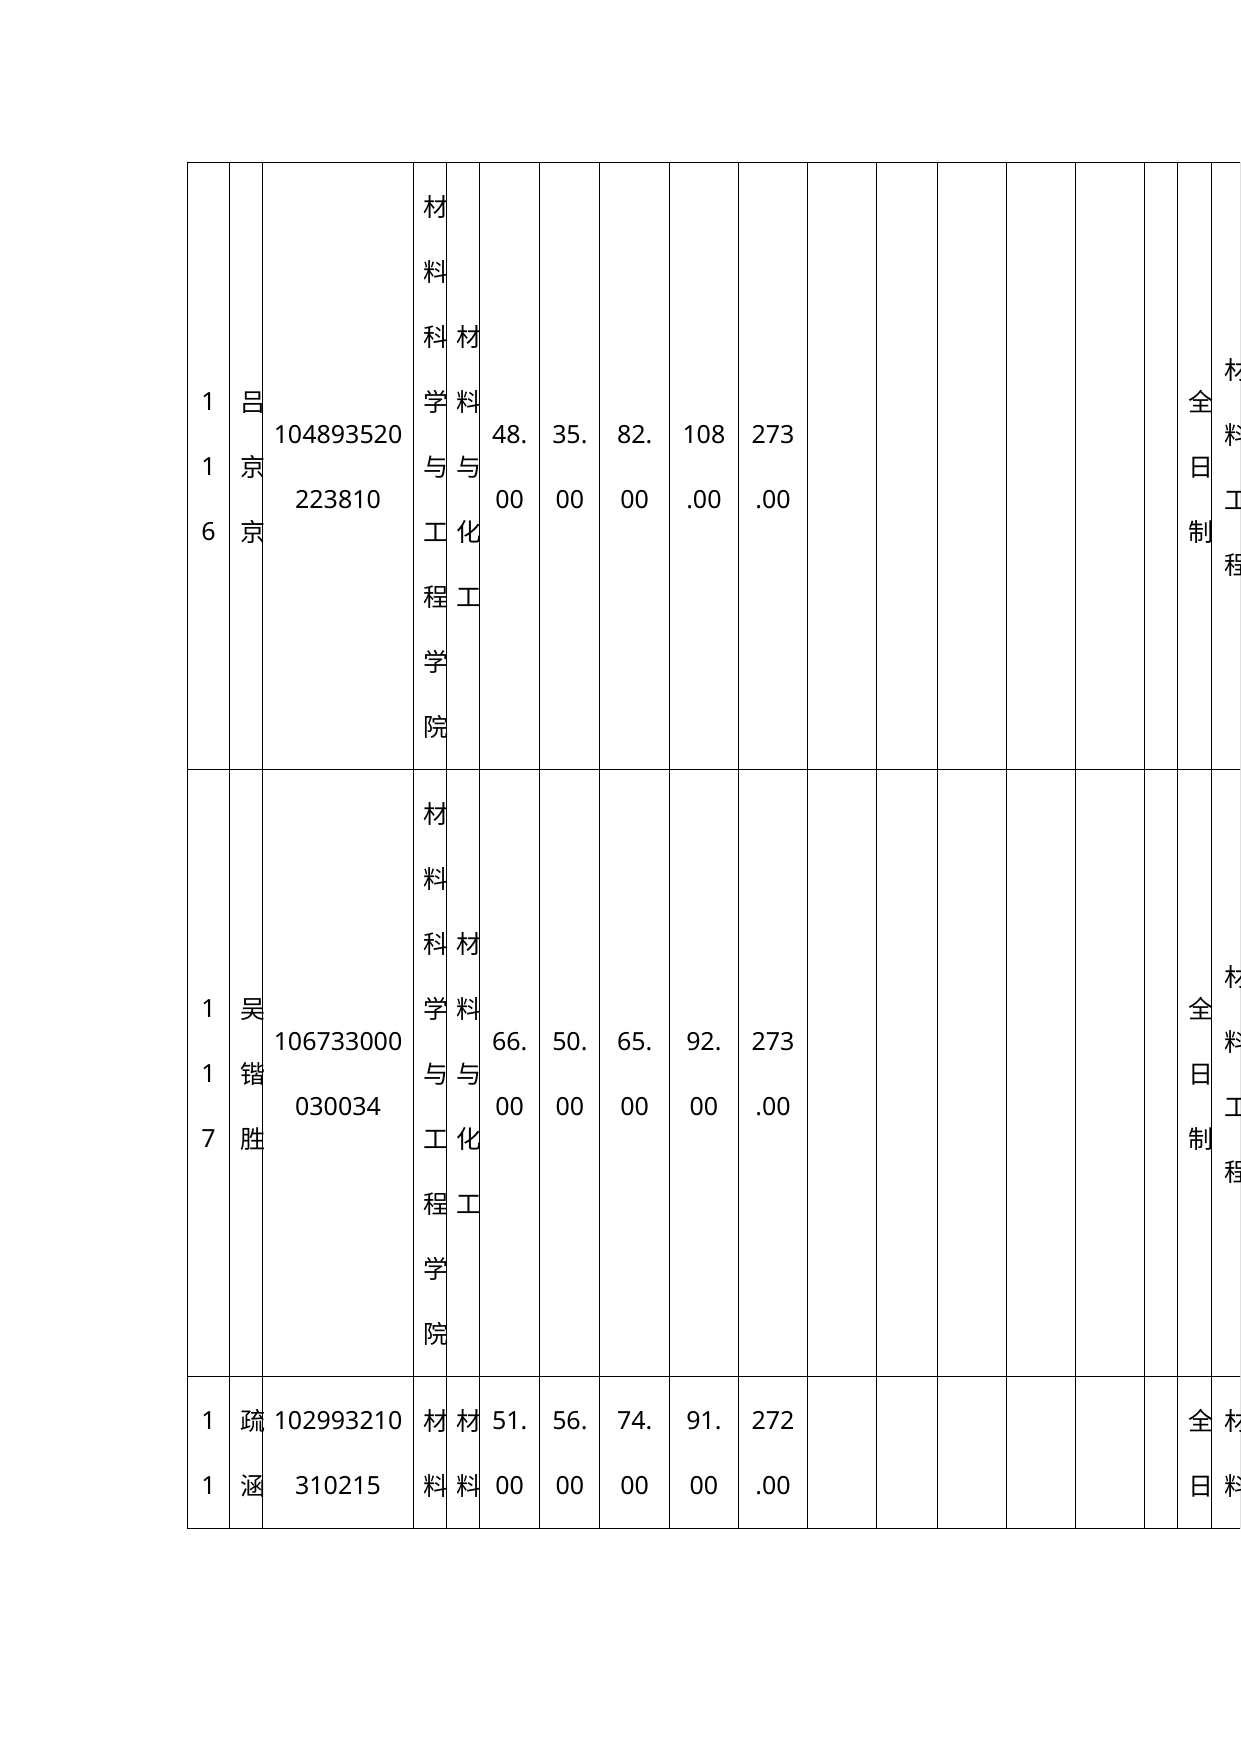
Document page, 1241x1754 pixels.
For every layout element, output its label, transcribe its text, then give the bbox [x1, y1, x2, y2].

table_cell 273.00 [739, 770, 807, 1376]
table_cell [1076, 163, 1144, 769]
table_cell 116 [188, 163, 229, 769]
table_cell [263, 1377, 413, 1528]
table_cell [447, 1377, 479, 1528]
table_cell [1007, 770, 1075, 1376]
table_cell 材料工程 [1212, 163, 1240, 769]
table_cell 材料科学与工程学院 [414, 163, 446, 769]
table_cell 全日制 [1178, 163, 1211, 769]
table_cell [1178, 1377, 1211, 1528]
table_cell 65.00 [600, 770, 669, 1376]
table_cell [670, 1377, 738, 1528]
table_cell [938, 163, 1006, 769]
table_cell 92.00 [670, 770, 738, 1376]
table_cell 273.00 [739, 163, 807, 769]
table_cell [808, 163, 876, 769]
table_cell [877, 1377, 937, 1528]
table_cell 106733000030034 [263, 770, 413, 1376]
table_cell 82.00 [600, 163, 669, 769]
table_cell [1145, 770, 1177, 1376]
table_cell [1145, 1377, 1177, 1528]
table_cell [1076, 770, 1144, 1376]
table_cell 108.00 [670, 163, 738, 769]
table_cell 吴锴胜 [230, 770, 262, 1376]
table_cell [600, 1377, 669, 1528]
table_cell [1007, 163, 1075, 769]
table_cell [938, 770, 1006, 1376]
table_cell 全日制 [1178, 770, 1211, 1376]
table_cell 材料与化工 [447, 770, 479, 1376]
table_cell 材料与化工 [447, 163, 479, 769]
table_cell [808, 770, 876, 1376]
table_cell 104893520223810 [263, 163, 413, 769]
table_cell 117 [188, 770, 229, 1376]
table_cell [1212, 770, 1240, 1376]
table_cell 66.00 [480, 770, 539, 1376]
table_cell [877, 770, 937, 1376]
table_cell 35.00 [540, 163, 599, 769]
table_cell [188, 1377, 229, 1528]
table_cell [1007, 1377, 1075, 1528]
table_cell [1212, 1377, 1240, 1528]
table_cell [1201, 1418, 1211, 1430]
table_cell 48.00 [480, 163, 539, 769]
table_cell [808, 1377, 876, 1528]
table_cell [877, 163, 937, 769]
table_cell 吕京京 [230, 163, 262, 769]
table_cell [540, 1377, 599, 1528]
table_cell [1145, 163, 1177, 769]
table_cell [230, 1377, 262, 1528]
table_cell 50.00 [540, 770, 599, 1376]
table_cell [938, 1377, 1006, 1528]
table_cell 材料科学与工程学院 [414, 770, 446, 1376]
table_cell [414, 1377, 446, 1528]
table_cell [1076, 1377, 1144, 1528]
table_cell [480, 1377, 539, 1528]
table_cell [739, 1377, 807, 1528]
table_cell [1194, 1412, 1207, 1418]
